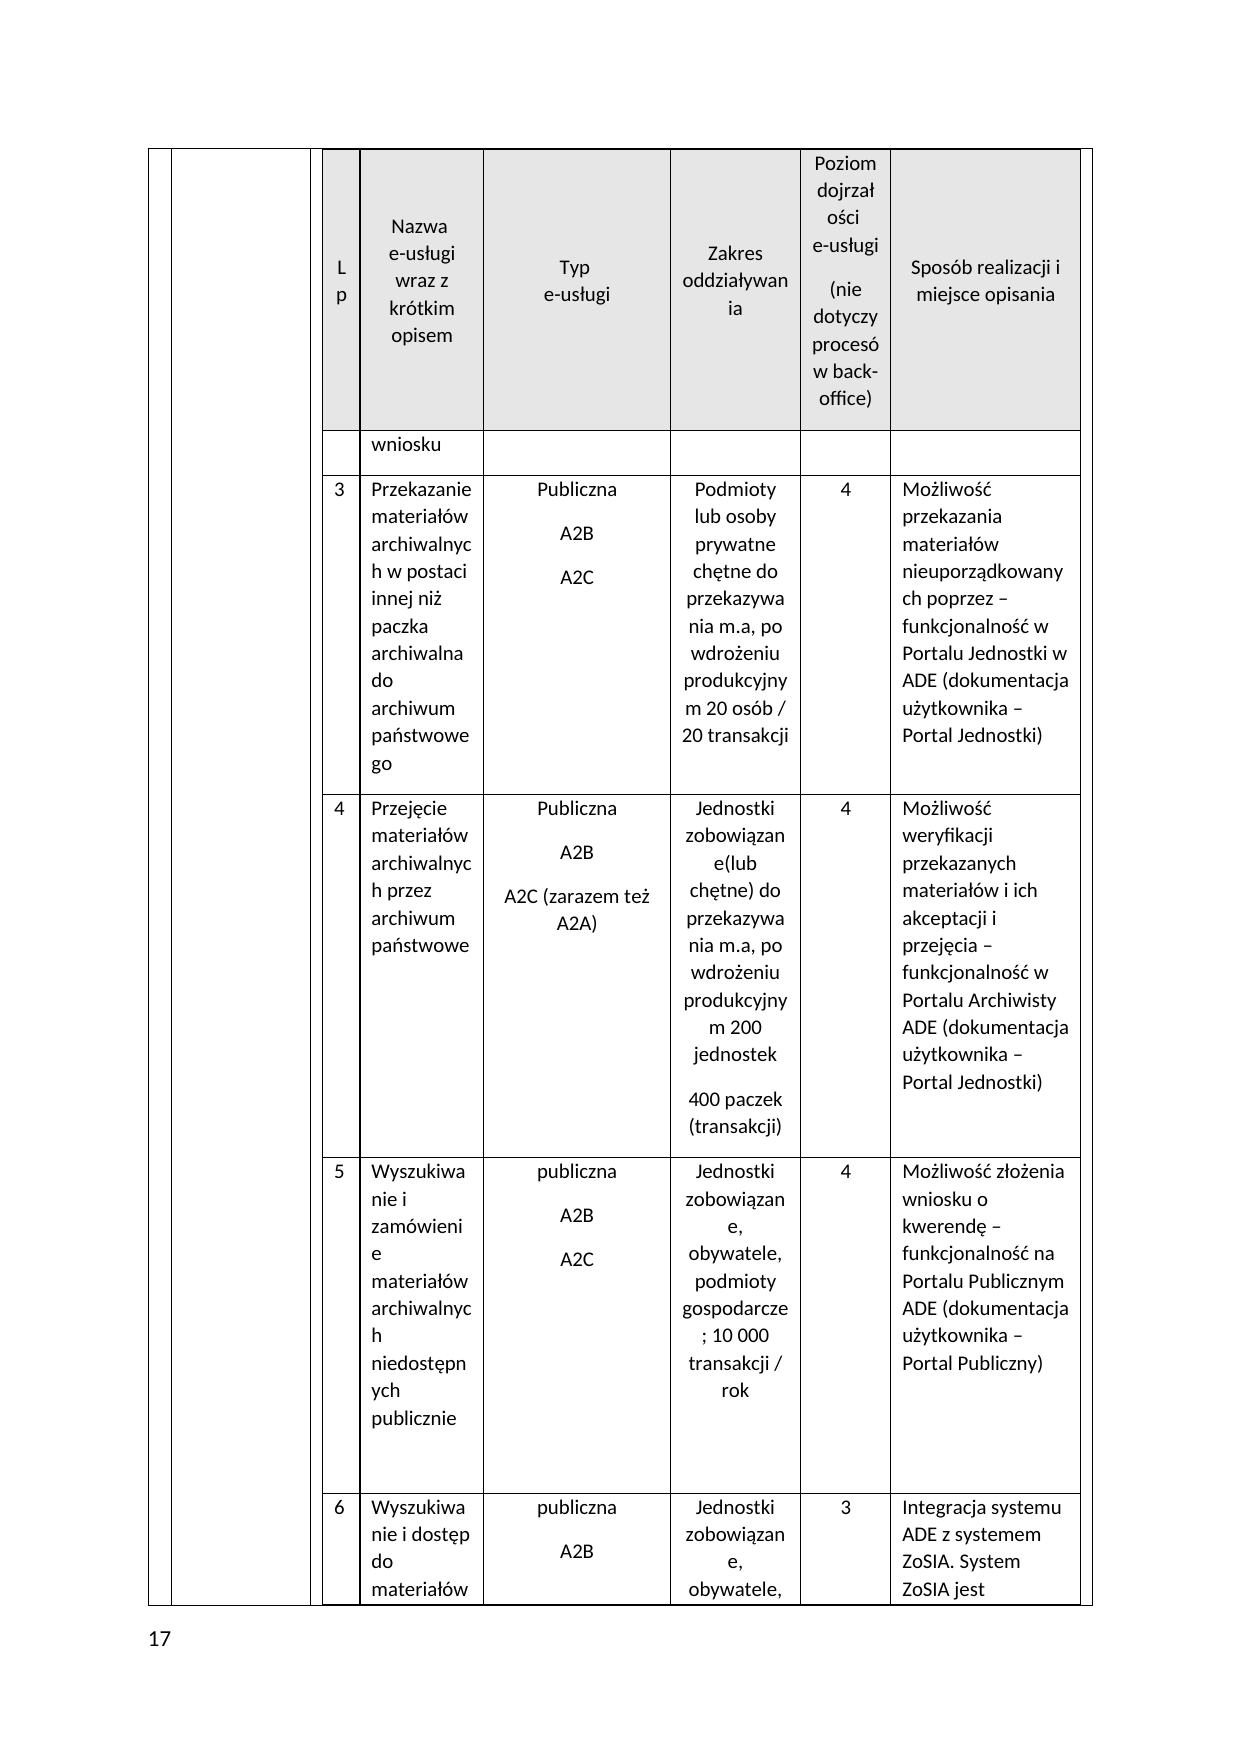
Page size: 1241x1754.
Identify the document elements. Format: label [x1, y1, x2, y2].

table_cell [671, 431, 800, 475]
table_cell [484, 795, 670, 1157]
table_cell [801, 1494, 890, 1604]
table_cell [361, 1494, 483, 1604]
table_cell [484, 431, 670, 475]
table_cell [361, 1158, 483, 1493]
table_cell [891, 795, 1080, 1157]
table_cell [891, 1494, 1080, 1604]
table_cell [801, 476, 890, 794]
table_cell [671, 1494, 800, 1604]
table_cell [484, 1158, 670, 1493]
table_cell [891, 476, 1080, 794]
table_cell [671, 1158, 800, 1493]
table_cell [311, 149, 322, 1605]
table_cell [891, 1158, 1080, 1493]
table_cell [172, 149, 310, 1605]
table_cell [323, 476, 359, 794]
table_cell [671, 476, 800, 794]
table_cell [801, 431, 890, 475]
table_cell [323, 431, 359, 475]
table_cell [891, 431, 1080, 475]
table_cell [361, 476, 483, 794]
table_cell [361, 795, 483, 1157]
table_cell [149, 149, 171, 1605]
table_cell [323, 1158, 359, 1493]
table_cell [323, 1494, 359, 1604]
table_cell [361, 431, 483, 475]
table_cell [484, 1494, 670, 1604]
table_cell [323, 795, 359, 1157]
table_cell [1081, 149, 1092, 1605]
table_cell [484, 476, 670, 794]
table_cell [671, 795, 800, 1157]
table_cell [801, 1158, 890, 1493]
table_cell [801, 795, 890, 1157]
